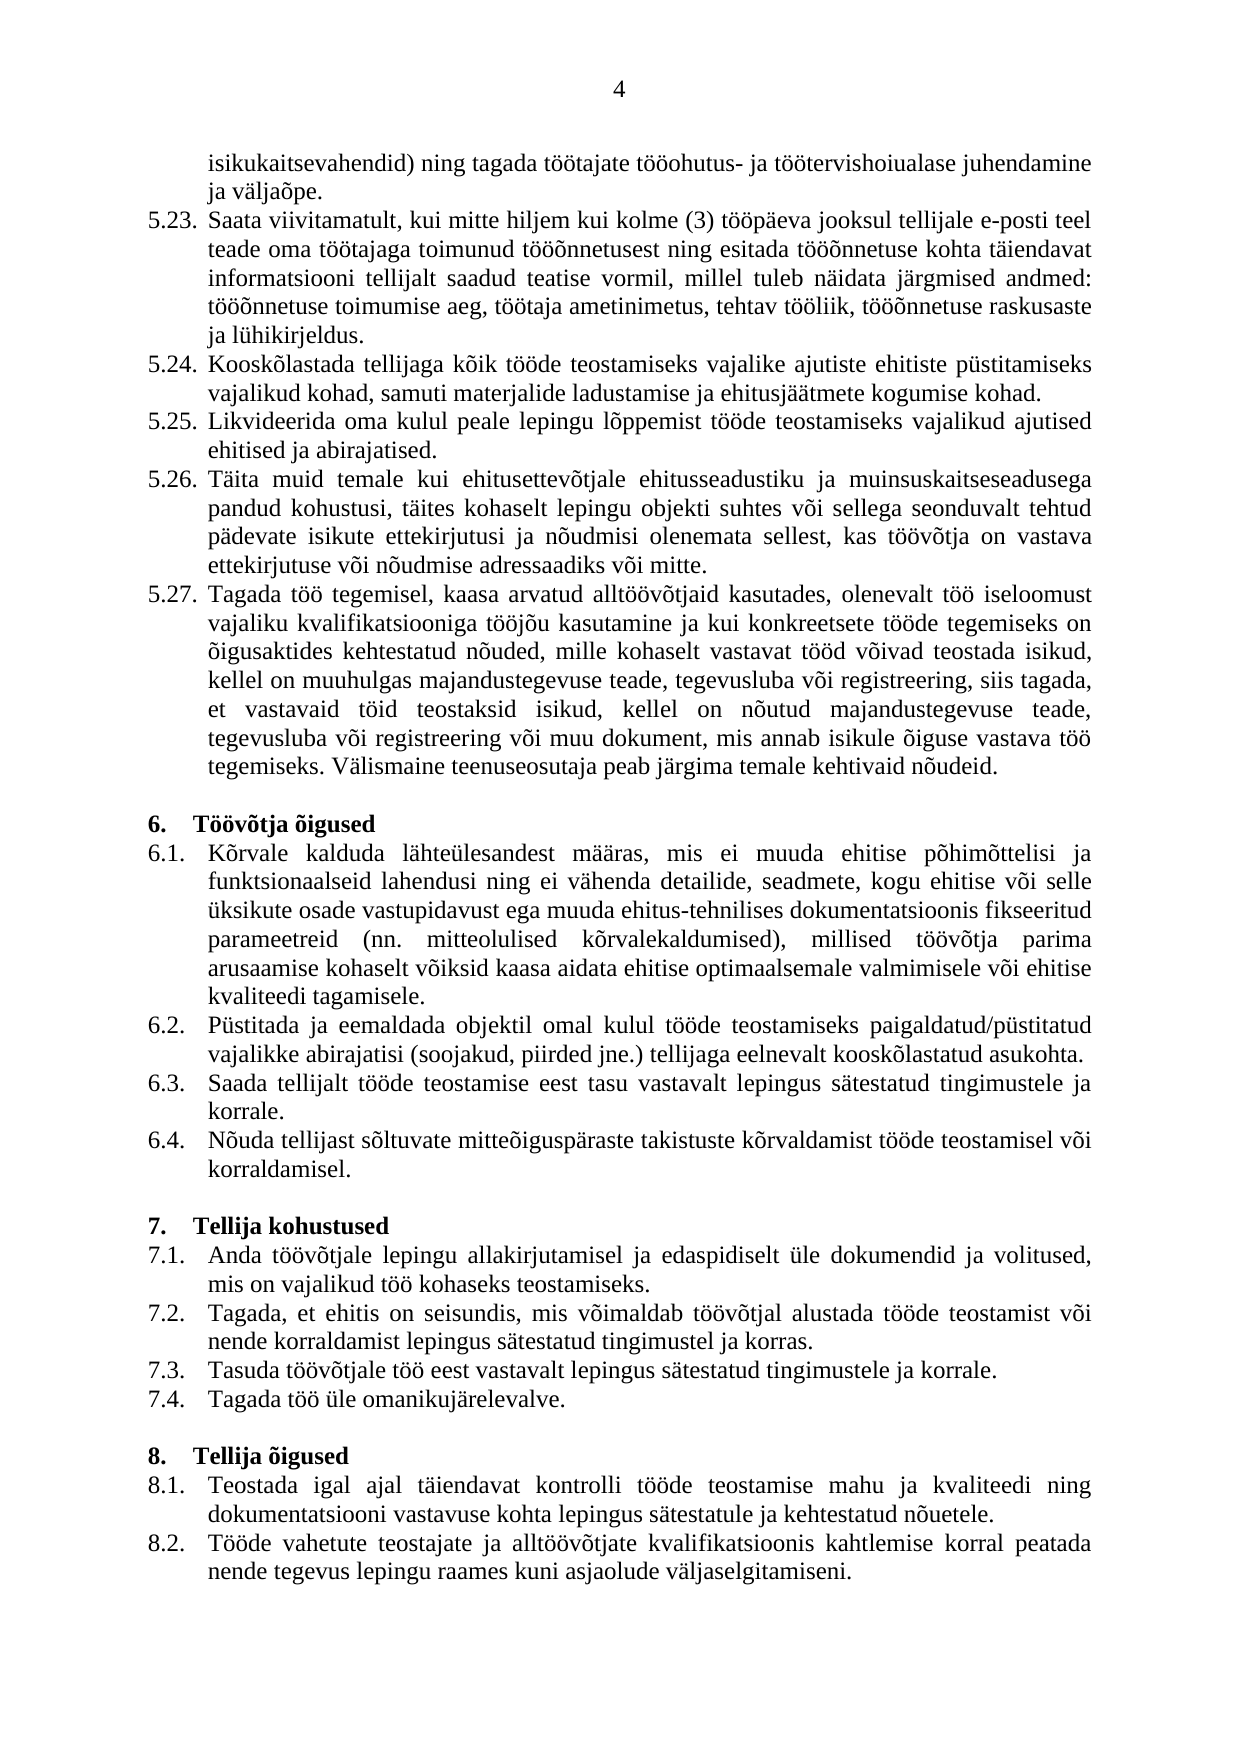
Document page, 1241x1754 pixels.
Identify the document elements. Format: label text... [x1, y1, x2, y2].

list Tasuda töövõtjale töö eest vastavalt lepingus sätestatud tingimustele ja korrale. [148, 1355, 1093, 1384]
list Likvideerida oma kulul peale lepingu lõppemist tööde teostamiseks vajalikud ajutised ehitised ja abirajatised. [148, 406, 1093, 464]
list Töövõtja õigused [148, 809, 1093, 838]
list Püstitada ja eemaldada objektil omal kulul tööde teostamiseks paigaldatud/püstitatud vajalikke abirajatisi (soojakud, piirded jne.) tellijaga eelnevalt kooskõlastatud asukohta. [148, 1010, 1093, 1068]
list Saada tellijalt tööde teostamise eest tasu vastavalt lepingus sätestatud tingimustele ja korrale. [148, 1068, 1093, 1125]
list Täita muid temale kui ehitusettevõtjale ehitusseadustiku ja muinsuskaitseseadusega pandud kohustusi, täites kohaselt lepingu objekti suhtes või sellega seonduvalt tehtud pädevate isikute ettekirjutusi ja nõudmisi olenemata sellest, kas töövõtja on vastava ettekirjutuse või nõudmise adressaadiks või mitte. [148, 464, 1093, 579]
list Saata viivitamatult, kui mitte hiljem kui kolme (3) tööpäeva jooksul tellijale e-posti teel teade oma töötajaga toimunud tööõnnetusest ning esitada tööõnnetuse kohta täiendavat informatsiooni tellijalt saadud teatise vormil, millel tuleb näidata järgmised andmed: tööõnnetuse toimumise aeg, töötaja ametinimetus, tehtav tööliik, tööõnnetuse raskusaste ja lühikirjeldus. [148, 205, 1093, 349]
list Tellija õigused [148, 1441, 1093, 1470]
list Tagada, et ehitis on seisundis, mis võimaldab töövõtjal alustada tööde teostamist või nende korraldamist lepingus sätestatud tingimustel ja korras. [148, 1298, 1093, 1355]
list Tagada töö üle omanikujärelevalve. [148, 1384, 1093, 1413]
list Tööde vahetute teostajate ja alltöövõtjate kvalifikatsioonis kahtlemise korral peatada nende tegevus lepingu raames kuni asjaolude väljaselgitamiseni. [148, 1528, 1093, 1585]
list Kooskõlastada tellijaga kõik tööde teostamiseks vajalike ajutiste ehitiste püstitamiseks vajalikud kohad, samuti materjalide ladustamise ja ehitusjäätmete kogumise kohad. [148, 349, 1093, 406]
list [148, 148, 1093, 205]
list Tagada töö tegemisel, kaasa arvatud alltöövõtjaid kasutades, olenevalt töö iseloomust vajaliku kvalifikatsiooniga tööjõu kasutamine ja kui konkreetsete tööde tegemiseks on õigusaktides kehtestatud nõuded, mille kohaselt vastavat tööd võivad teostada isikud, kellel on muuhulgas majandustegevuse teade, tegevusluba või registreering, siis tagada, et vastavaid töid teostaksid isikud, kellel on nõutud majandustegevuse teade, tegevusluba või registreering või muu dokument, mis annab isikule õiguse vastava töö tegemiseks. Välismaine teenuseosutaja peab järgima temale kehtivaid nõudeid. [148, 579, 1093, 780]
list Teostada igal ajal täiendavat kontrolli tööde teostamise mahu ja kvaliteedi ning dokumentatsiooni vastavuse kohta lepingus sätestatule ja kehtestatud nõuetele. [148, 1470, 1093, 1528]
list Kõrvale kalduda lähteülesandest määras, mis ei muuda ehitise põhimõttelisi ja funktsionaalseid lahendusi ning ei vähenda detailide, seadmete, kogu ehitise või selle üksikute osade vastupidavust ega muuda ehitus-tehnilises dokumentatsioonis fikseeritud parameetreid (nn. mitteolulised kõrvalekaldumised), millised töövõtja parima arusaamise kohaselt võiksid kaasa aidata ehitise optimaalsemale valmimisele või ehitise kvaliteedi tagamisele. [148, 838, 1093, 1010]
list Nõuda tellijast sõltuvate mitteõiguspäraste takistuste kõrvaldamist tööde teostamisel või korraldamisel. [148, 1125, 1093, 1183]
list Anda töövõtjale lepingu allakirjutamisel ja edaspidiselt üle dokumendid ja volitused, mis on vajalikud töö kohaseks teostamiseks. [148, 1240, 1093, 1298]
list Tellija kohustused [148, 1211, 1093, 1240]
